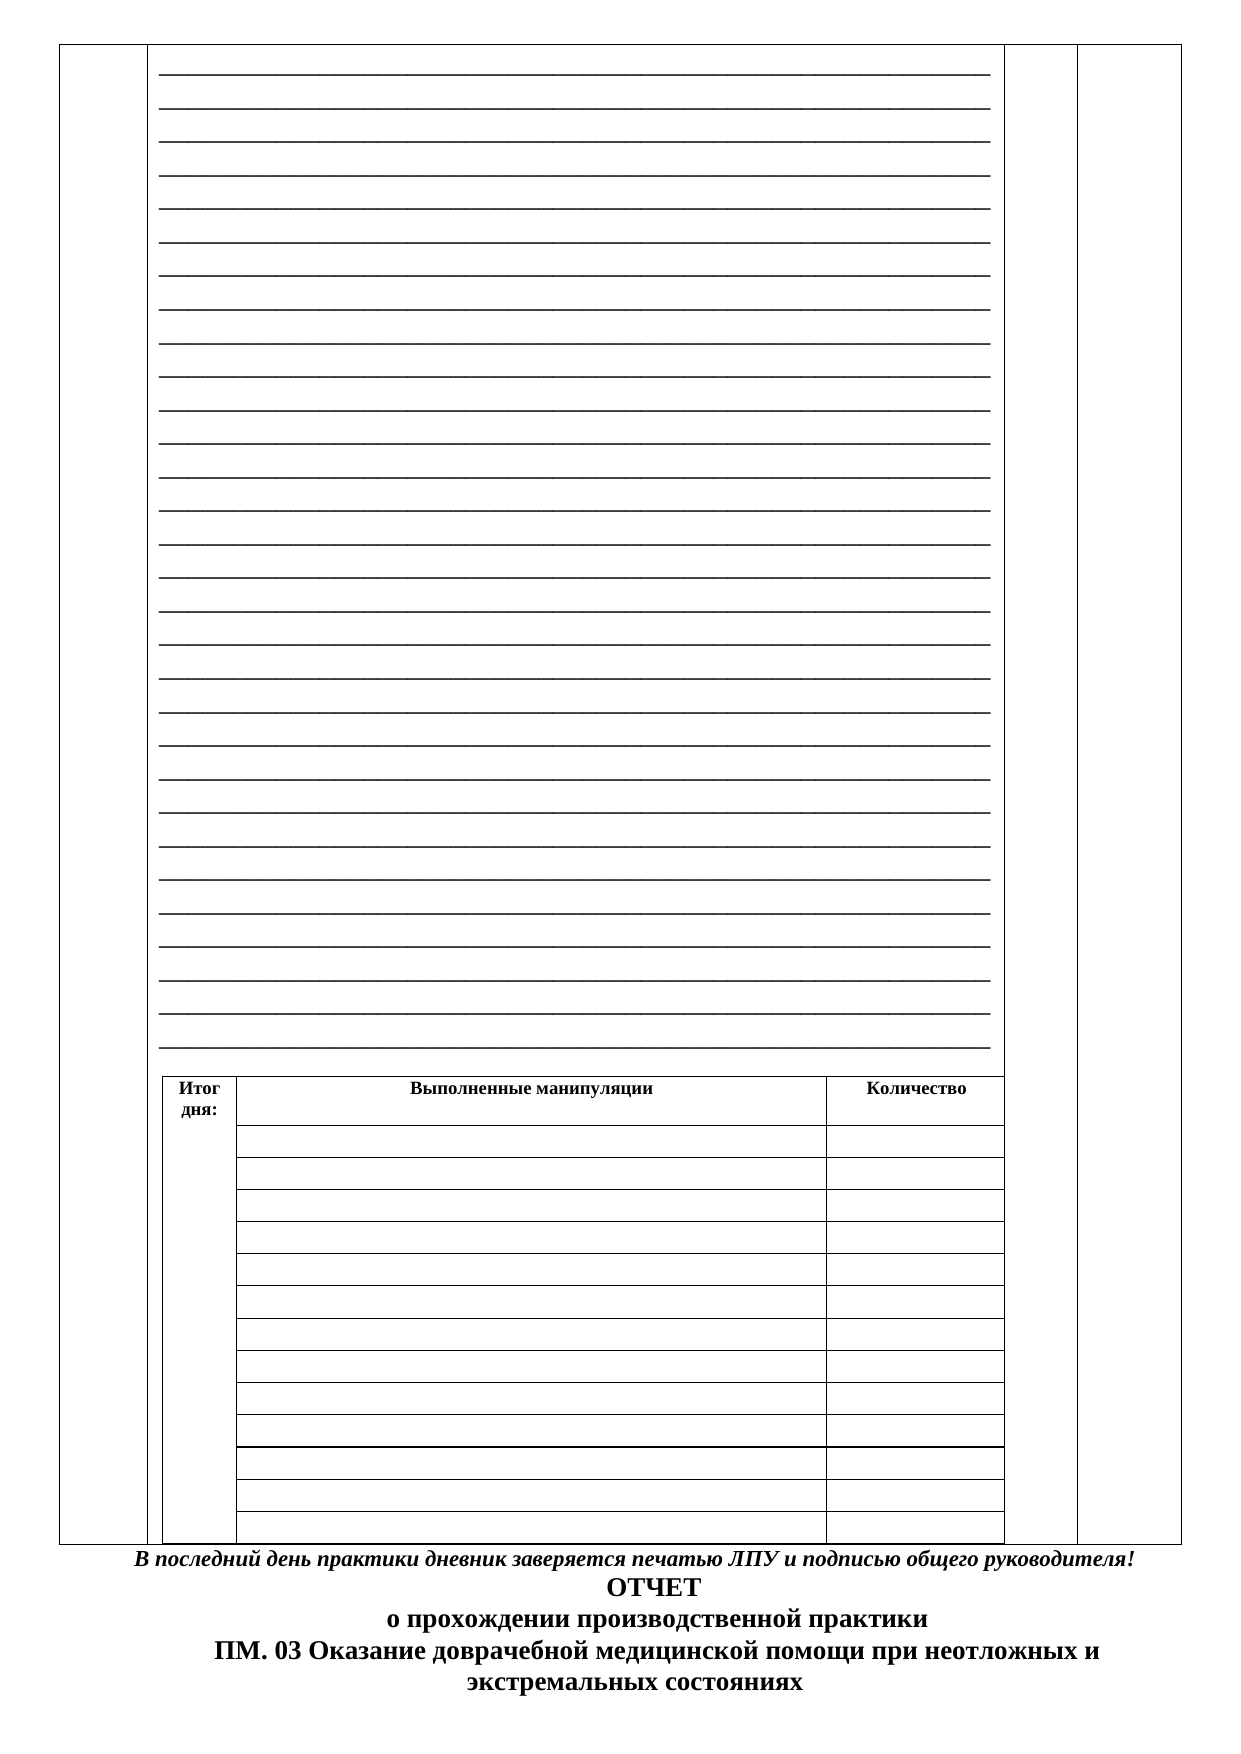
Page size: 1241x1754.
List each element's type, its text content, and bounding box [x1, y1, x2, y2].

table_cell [148, 45, 1004, 1544]
list ПМ. 03 Оказание доврачебной медицинской помощи при неотложных и экстремальных состояниях [88, 1634, 1181, 1696]
table_cell [1078, 45, 1181, 1544]
text В последний день практики дневник заверяется печатью ЛПУ и подписью общего руководителя! [88, 1545, 1181, 1571]
table_cell [1005, 45, 1077, 1544]
list о прохождении производственной практики [88, 1603, 1181, 1634]
text ОТЧЕТ [126, 1571, 1181, 1603]
table_cell [60, 45, 147, 1544]
